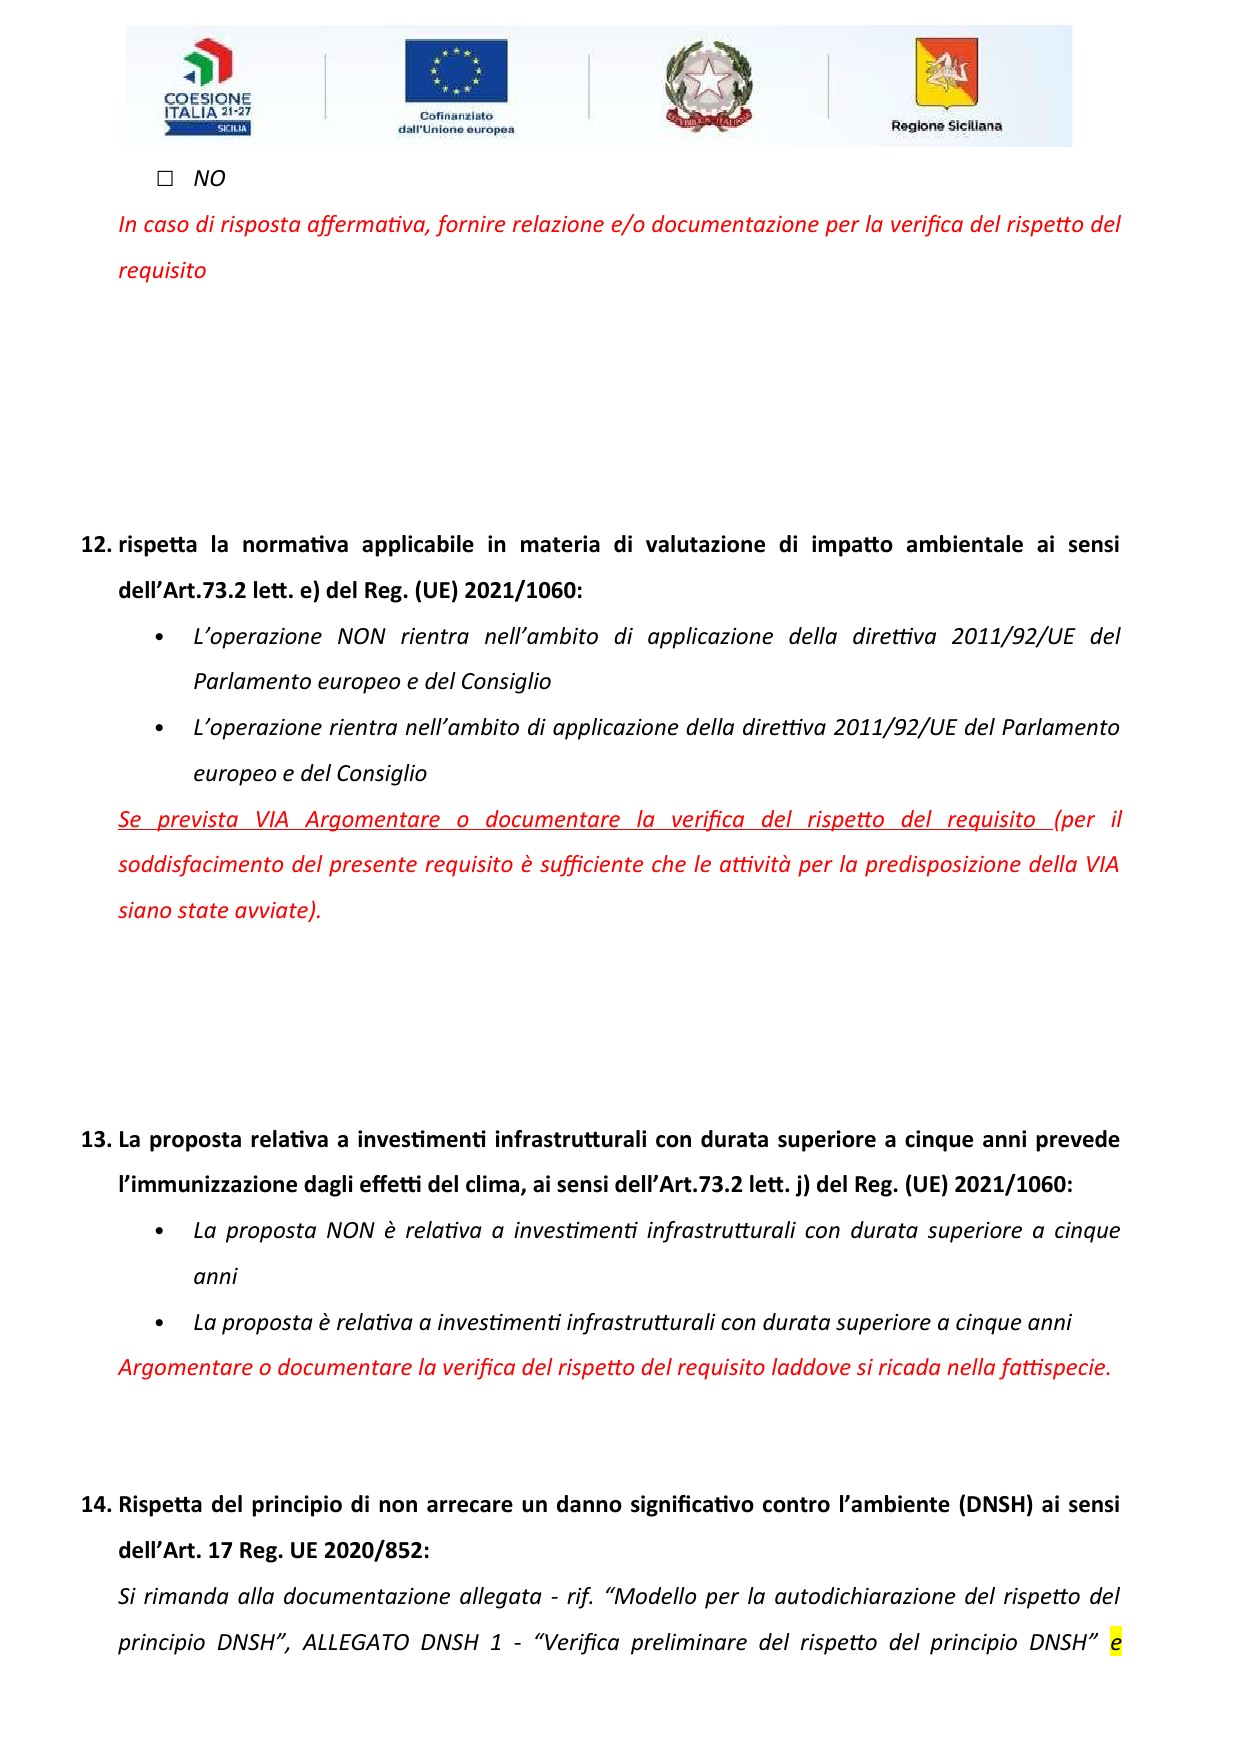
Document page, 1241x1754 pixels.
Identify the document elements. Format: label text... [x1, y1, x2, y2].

list La proposta è relativa a investimenti infrastrutturali con durata superiore a cinque anni [156, 1306, 1122, 1336]
text Argomentare o documentare la verifica del rispetto del requisito laddove si ricada nella fattispecie. [118, 1351, 1122, 1382]
text Se prevista VIA Argomentare o documentare la verifica del rispetto del requisito (per il soddisfacimento del presente requisito è sufficiente che le attività per la predisposizione della VIA siano state avviate). [118, 803, 1122, 925]
picture [125, 25, 1073, 147]
list La proposta relativa a investimenti infrastrutturali con durata superiore a cinque anni prevede l’immunizzazione dagli effetti del clima, ai sensi dell’Art.73.2 lett. j) del Reg. (UE) 2021/1060: [81, 1123, 1122, 1199]
list L’operazione rientra nell’ambito di applicazione della direttiva 2011/92/UE del Parlamento europeo e del Consiglio [156, 711, 1122, 787]
list Rispetta del principio di non arrecare un danno significativo contro l’ambiente (DNSH) ai sensi dell’Art. 17 Reg. UE 2020/852: [81, 1489, 1122, 1565]
list NO [156, 162, 1122, 193]
list La proposta NON è relativa a investimenti infrastrutturali con durata superiore a cinque anni [156, 1214, 1122, 1291]
list rispetta la normativa applicabile in materia di valutazione di impatto ambientale ai sensi dell’Art.73.2 lett. e) del Reg. (UE) 2021/1060: [81, 528, 1122, 604]
list L’operazione NON rientra nell’ambito di applicazione della direttiva 2011/92/UE del Parlamento europeo e del Consiglio [156, 620, 1122, 696]
text In caso di risposta affermativa, fornire relazione e/o documentazione per la verifica del rispetto del requisito [118, 208, 1122, 284]
